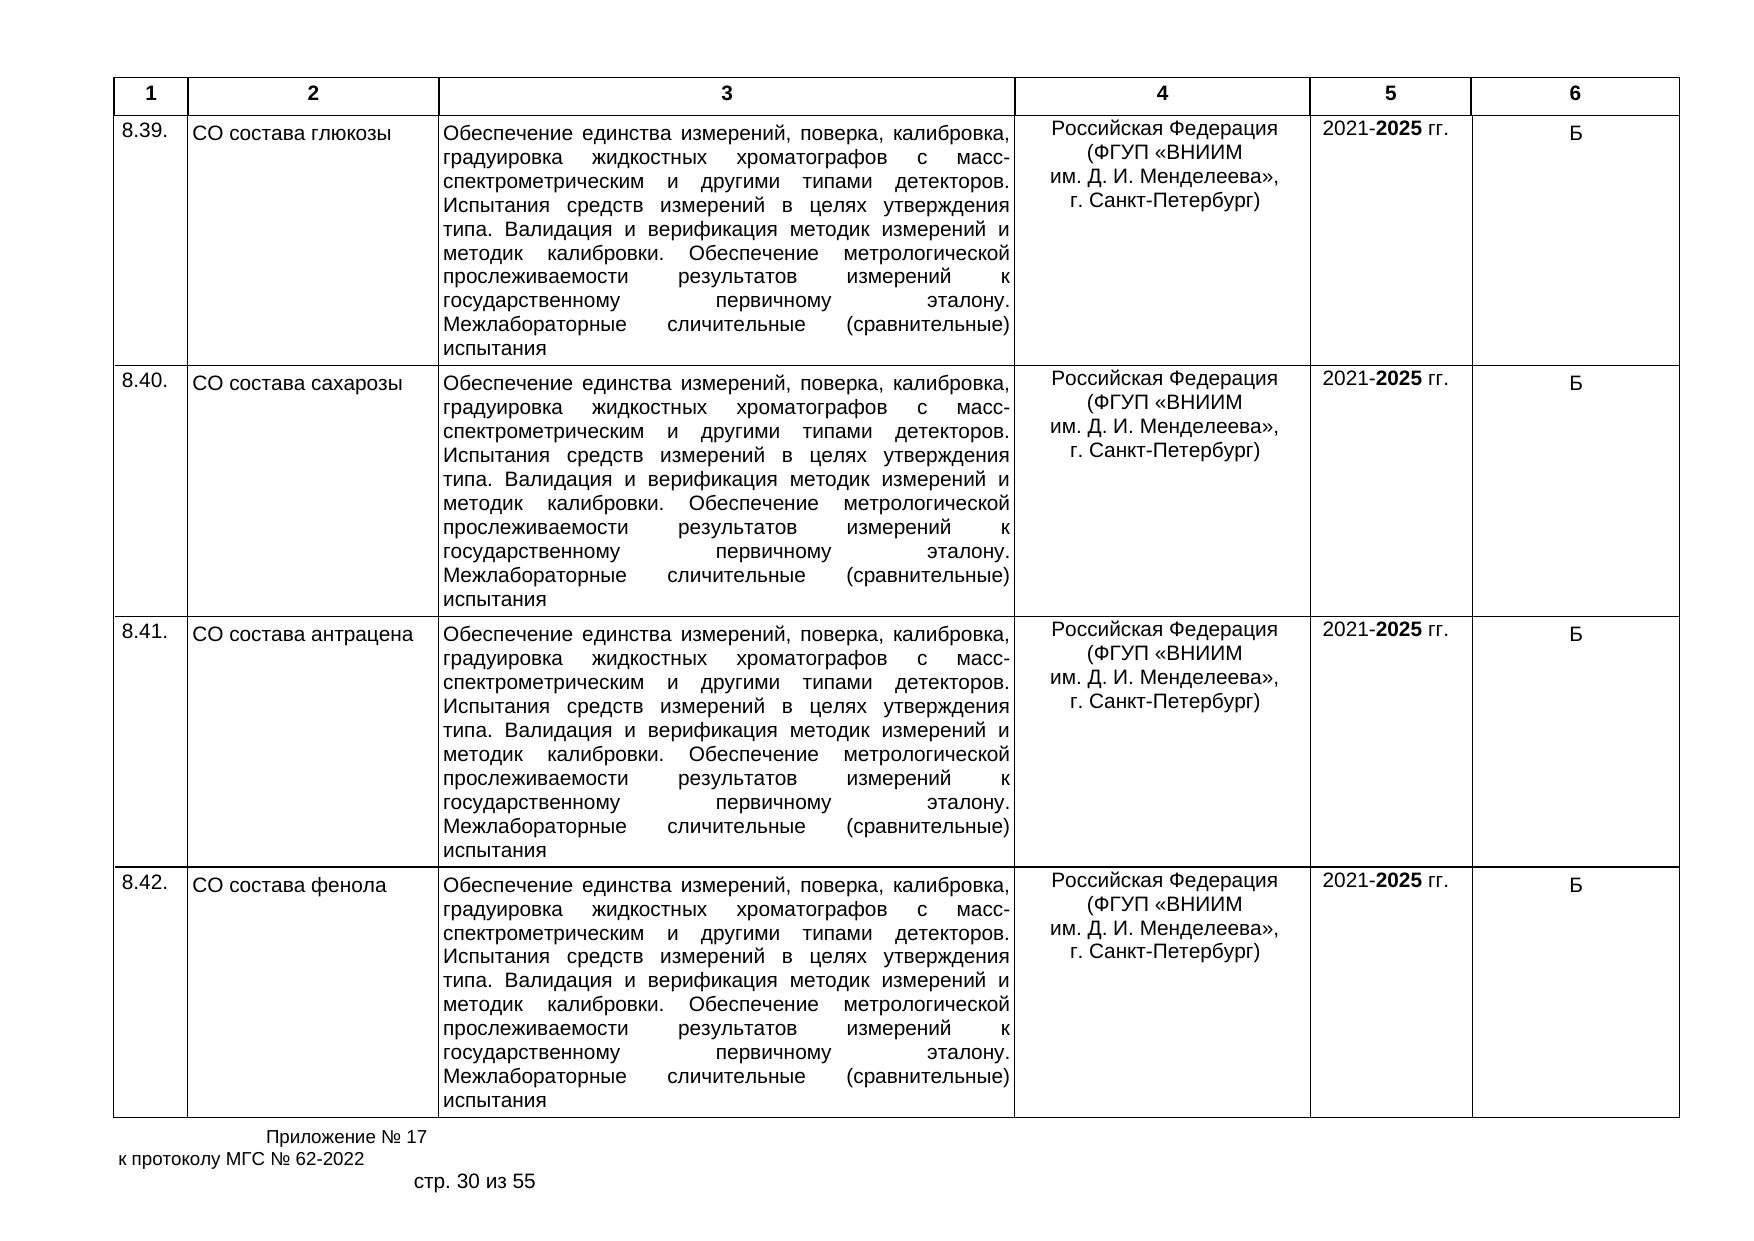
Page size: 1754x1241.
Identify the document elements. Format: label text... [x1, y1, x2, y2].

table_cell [1015, 116, 1310, 365]
table_cell Российская Федерация (ФГУП «ВНИИМ им. Д. И. Менделеева», г. Санкт-Петербург) [1015, 366, 1310, 616]
table_cell [114, 116, 187, 365]
table_cell СО состава глюкозы [188, 116, 438, 365]
table_cell СО состава сахарозы [188, 366, 438, 616]
table_cell 2021-2025 гг. [1311, 366, 1472, 616]
table_header 3 [440, 78, 1014, 114]
table_cell [114, 616, 187, 866]
table_cell СО состава фенола [188, 868, 438, 1117]
table_cell Б [1473, 617, 1679, 866]
table_header 4 [1016, 78, 1309, 114]
table_cell Б [1473, 366, 1679, 616]
table_header 5 [1311, 78, 1470, 114]
table_header 1 [115, 78, 187, 114]
table_cell СО состава антрацена [188, 617, 438, 866]
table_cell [439, 116, 1014, 365]
table_header 6 [1472, 78, 1679, 114]
table_cell [114, 866, 187, 1117]
table_cell Б [1473, 116, 1679, 365]
table_cell Российская Федерация (ФГУП «ВНИИМ им. Д. И. Менделеева», г. Санкт-Петербург) [1015, 617, 1310, 866]
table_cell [1015, 868, 1310, 1117]
table_cell [114, 365, 187, 616]
table_cell Б [1473, 868, 1679, 1117]
table_header 2 [189, 78, 438, 114]
table_cell 2021-2025 гг. [1311, 617, 1472, 866]
table_cell 2021-2025 гг. [1311, 868, 1472, 1117]
table_cell 2021-2025 гг. [1311, 116, 1472, 365]
